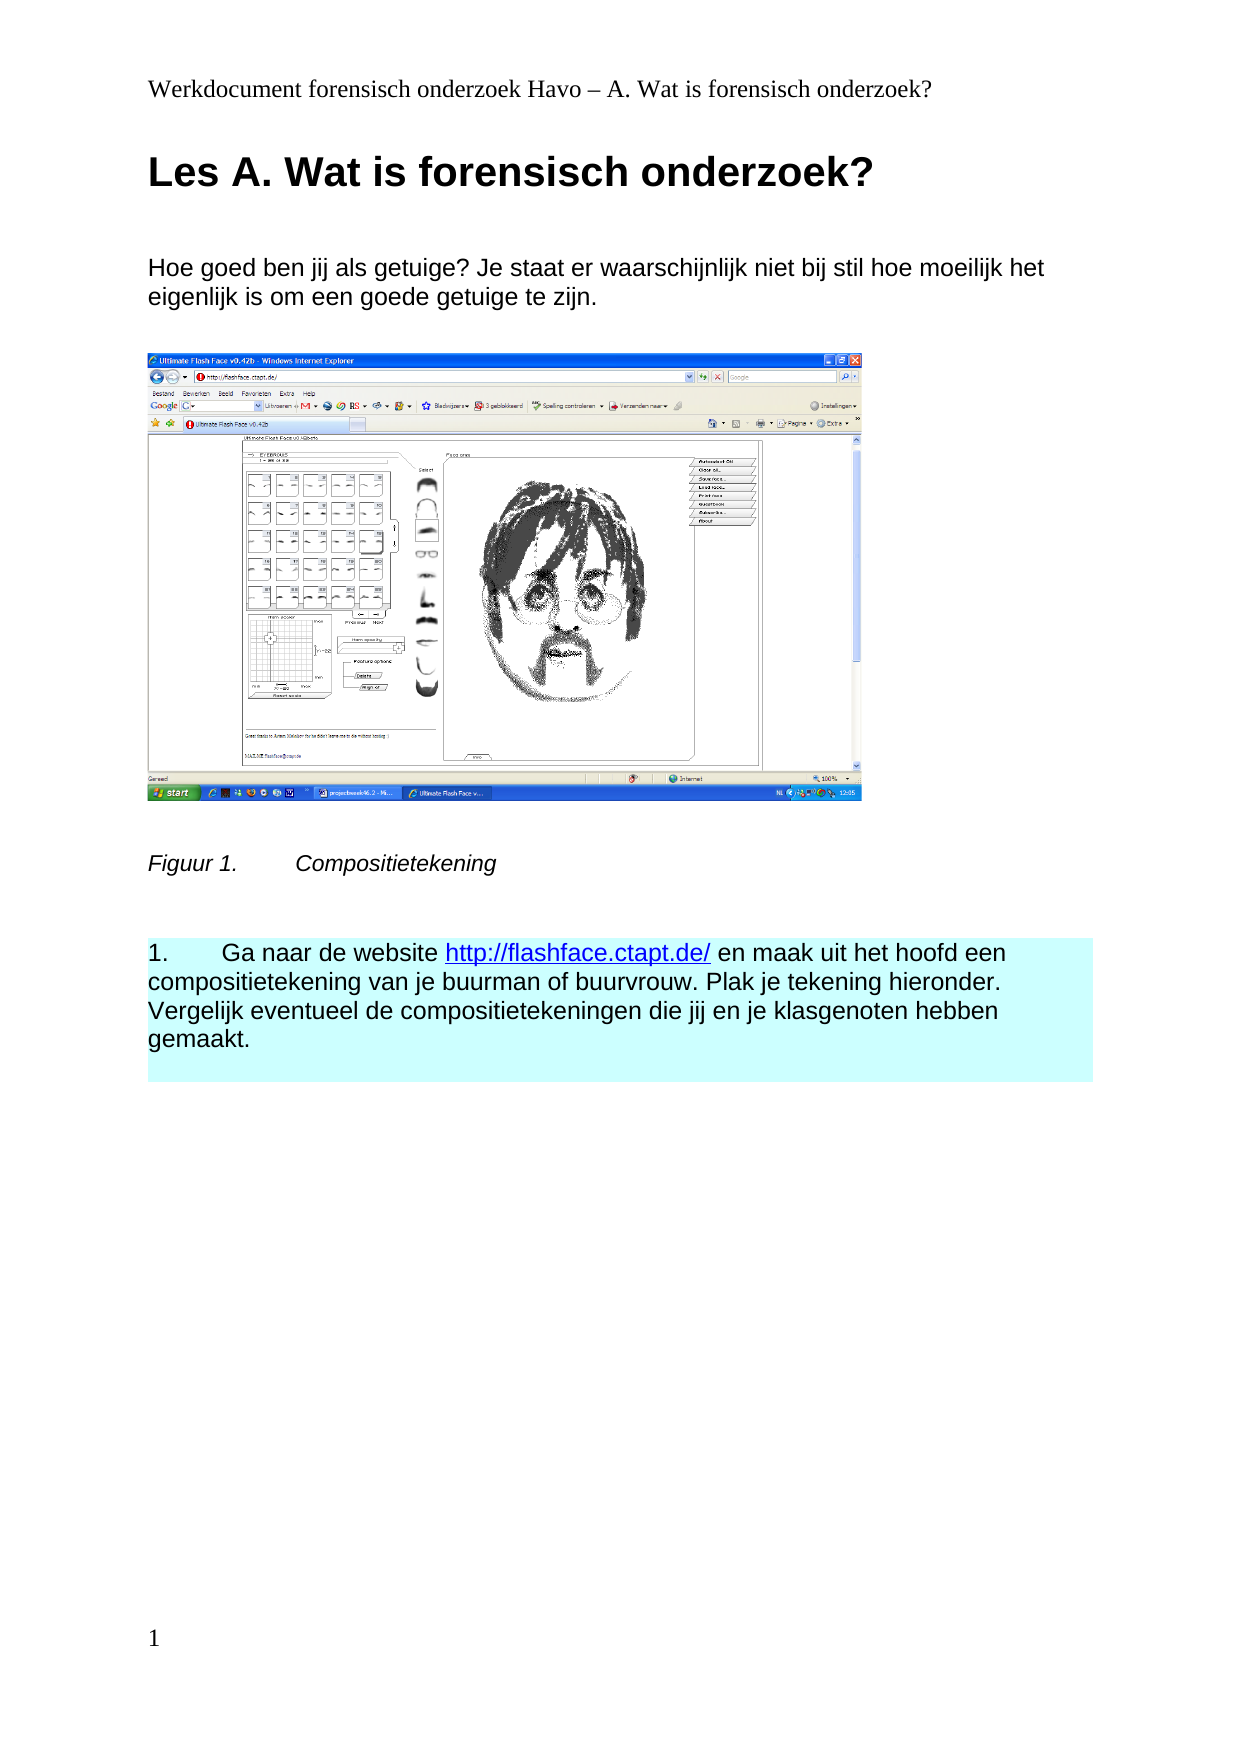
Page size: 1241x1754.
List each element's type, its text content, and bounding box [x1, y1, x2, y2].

picture [147, 353, 862, 801]
text 1. Ga naar de website http://flashface.ctapt.de/ en maak uit het hoofd een compositietekening van je buurman of buurvrouw. Plak je tekening hieronder. Vergelijk eventueel de compositietekeningen die jij en je klasgenoten hebben gemaakt. [148, 938, 1093, 1053]
text Les A. Wat is forensisch onderzoek? [148, 148, 1093, 196]
text Figuur 1. Compositietekening [148, 849, 1093, 876]
text Hoe goed ben jij als getuige? Je staat er waarschijnlijk niet bij stil hoe moeilijk het eigenlijk is om een goede getuige te zijn. [148, 253, 1093, 311]
